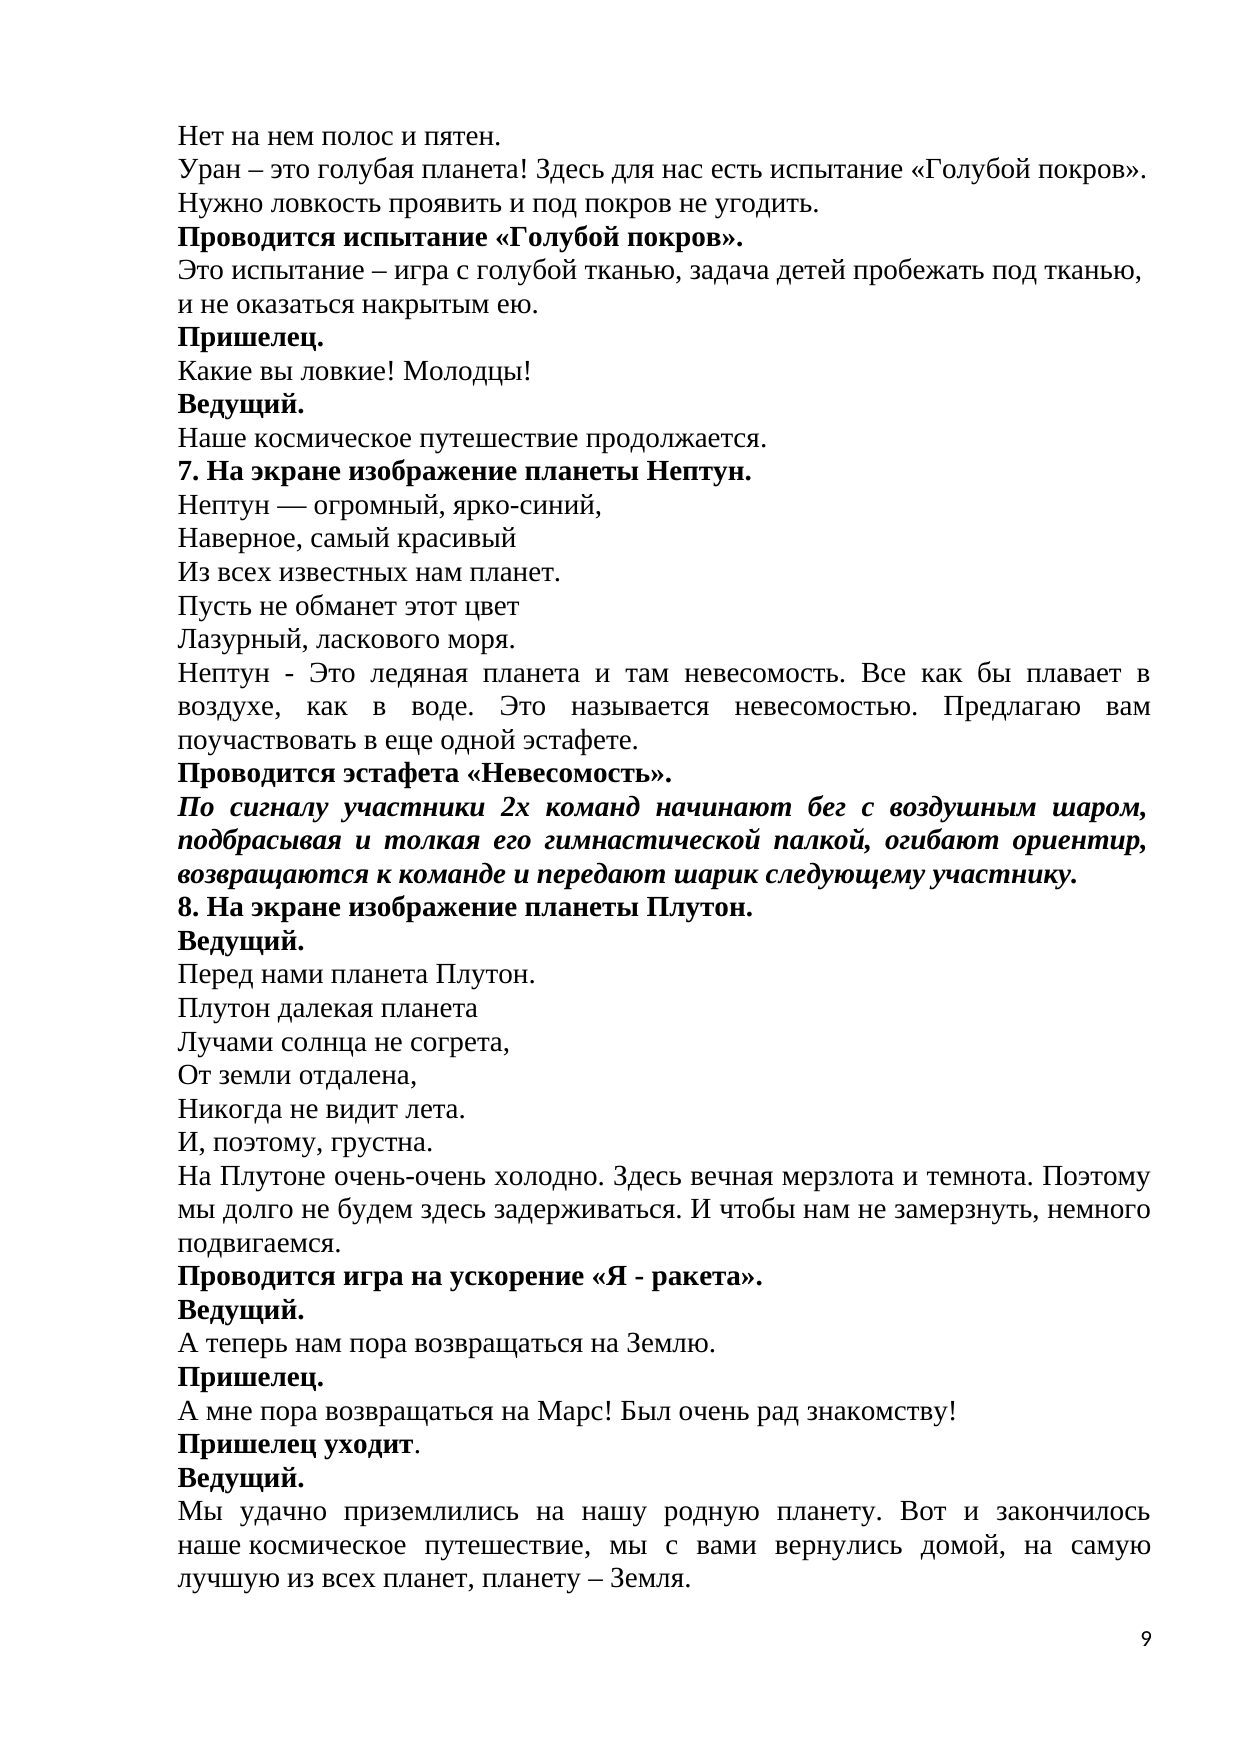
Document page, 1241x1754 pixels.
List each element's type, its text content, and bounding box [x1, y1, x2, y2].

text Ведущий. [177, 1292, 1152, 1326]
text Никогда не видит лета. [177, 1091, 1152, 1124]
text 8. На экране изображение планеты Плутон. [177, 889, 1152, 923]
text Проводится эстафета «Невесомость». [177, 755, 1152, 789]
text Плутон далекая планета [177, 990, 1152, 1024]
text Нептун — огромный, ярко-синий, Наверное, самый красивый Из всех известных нам планет. Пусть не обманет этот цвет Лазурный, ласкового моря. [177, 487, 1152, 655]
text А мне пора возвращаться на Марс! Был очень рад знакомству! [177, 1393, 1152, 1426]
text Пришелец. [177, 319, 1152, 353]
text От земли отдалена, [177, 1057, 1152, 1091]
text Ведущий. [177, 1460, 1152, 1493]
text И, поэтому, грустна. [177, 1124, 1152, 1158]
text По сигналу участники 2х команд начинают бег с воздушным шаром, подбрасывая и толкая его гимнастической палкой, огибают ориентир, возвращаются к команде и передают шарик следующему участнику. [177, 789, 1152, 889]
text Какие вы ловкие! Молодцы! [177, 353, 1152, 386]
text Перед нами планета Плутон. [177, 957, 1152, 990]
text Проводится игра на ускорение «Я - ракета». [177, 1258, 1152, 1292]
text Нептун - Это ледяная планета и там невесомость. Все как бы плавает в воздухе, как в воде. Это называется невесомостью. Предлагаю вам поучаствовать в еще одной эстафете. [177, 655, 1152, 755]
text Лучами солнца не согрета, [177, 1024, 1152, 1057]
text Наше космическое путешествие продолжается. [177, 420, 1152, 453]
text Пришелец уходит. [177, 1426, 1152, 1460]
text 7. На экране изображение планеты Нептун. [177, 453, 1152, 487]
text Пришелец. [177, 1359, 1152, 1393]
text Мы удачно приземлились на нашу родную планету. Вот и закончилось наше космическое путешествие, мы с вами вернулись домой, на самую лучшую из всех планет, планету – Земля. [177, 1493, 1152, 1594]
text Ведущий. [177, 386, 1152, 420]
text Проводится испытание «Голубой покров». [177, 219, 1152, 252]
text Ведущий. [177, 923, 1152, 957]
text Это испытание – игра с голубой тканью, задача детей пробежать под тканью, и не оказаться накрытым ею. [177, 252, 1152, 319]
text Нужно ловкость проявить и под покров не угодить. [177, 185, 1152, 219]
text А теперь нам пора возвращаться на Землю. [177, 1326, 1152, 1359]
text Нет на нем полос и пятен. [177, 118, 1152, 152]
text На Плутоне очень-очень холодно. Здесь вечная мерзлота и темнота. Поэтому мы долго не будем здесь задерживаться. И чтобы нам не замерзнуть, немного подвигаемся. [177, 1158, 1152, 1258]
text Уран – это голубая планета! Здесь для нас есть испытание «Голубой покров». [177, 152, 1152, 185]
